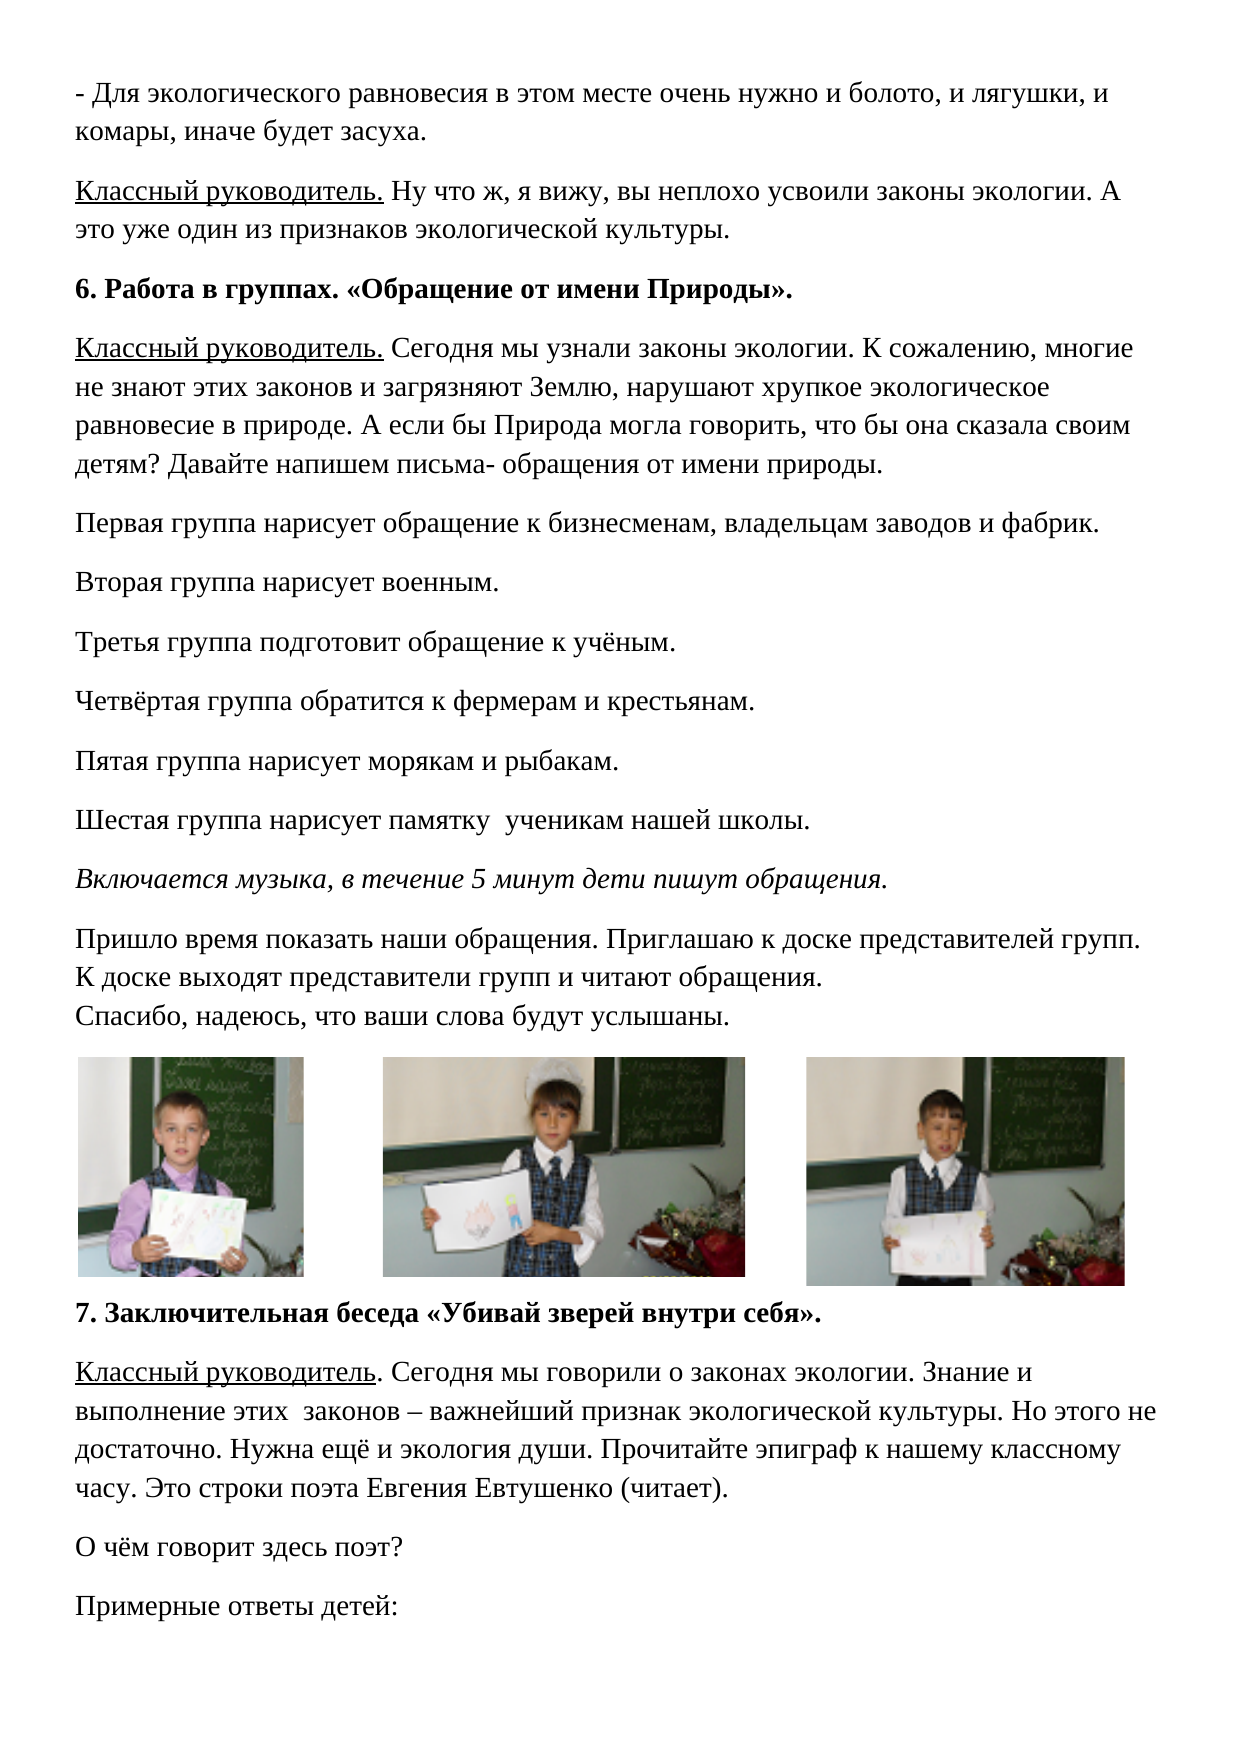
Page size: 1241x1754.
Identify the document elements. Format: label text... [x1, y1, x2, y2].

text Вторая группа нарисует военным. [75, 564, 1165, 598]
text 7. Заключительная беседа «Убивай зверей внутри себя». [75, 1295, 1165, 1328]
text Примерные ответы детей: [75, 1588, 1165, 1622]
text Шестая группа нарисует памятку ученикам нашей школы. [75, 802, 1165, 836]
text Третья группа подготовит обращение к учёным. [75, 624, 1165, 657]
picture [382, 1057, 746, 1277]
text Классный руководитель. Сегодня мы говорили о законах экологии. Знание и выполнение этих законов – важнейший признак экологической культуры. Но этого не достаточно. Нужна ещё и экология души. Прочитайте эпиграф к нашему классному часу. Это строки поэта Евгения Евтушенко (читает). [75, 1354, 1165, 1503]
text Первая группа нарисует обращение к бизнесменам, владельцам заводов и фабрик. [75, 505, 1165, 539]
text 6. Работа в группах. «Обращение от имени Природы». [75, 271, 1165, 304]
text Классный руководитель. Ну что ж, я вижу, вы неплохо усвоили законы экологии. А это уже один из признаков экологической культуры. [75, 173, 1165, 245]
text Включается музыка, в течение 5 минут дети пишут обращения. [75, 861, 1165, 895]
text Классный руководитель. Сегодня мы узнали законы экологии. К сожалению, многие не знают этих законов и загрязняют Землю, нарушают хрупкое экологическое равновесие в природе. А если бы Природа могла говорить, что бы она сказала своим детям? Давайте напишем письма- обращения от имени природы. [75, 330, 1165, 479]
text О чём говорит здесь поэт? [75, 1529, 1165, 1563]
text К доске выходят представители групп и читают обращения. [75, 959, 1165, 993]
picture [78, 1057, 304, 1277]
text - Для экологического равновесия в этом месте очень нужно и болото, и лягушки, и комары, иначе будет засуха. [75, 75, 1165, 147]
text Спасибо, надеюсь, что ваши слова будут услышаны. [75, 998, 1165, 1031]
picture [806, 1057, 1125, 1286]
text Пришло время показать наши обращения. Приглашаю к доске представителей групп. [75, 921, 1165, 954]
text Четвёртая группа обратится к фермерам и крестьянам. [75, 683, 1165, 717]
text Пятая группа нарисует морякам и рыбакам. [75, 743, 1165, 776]
